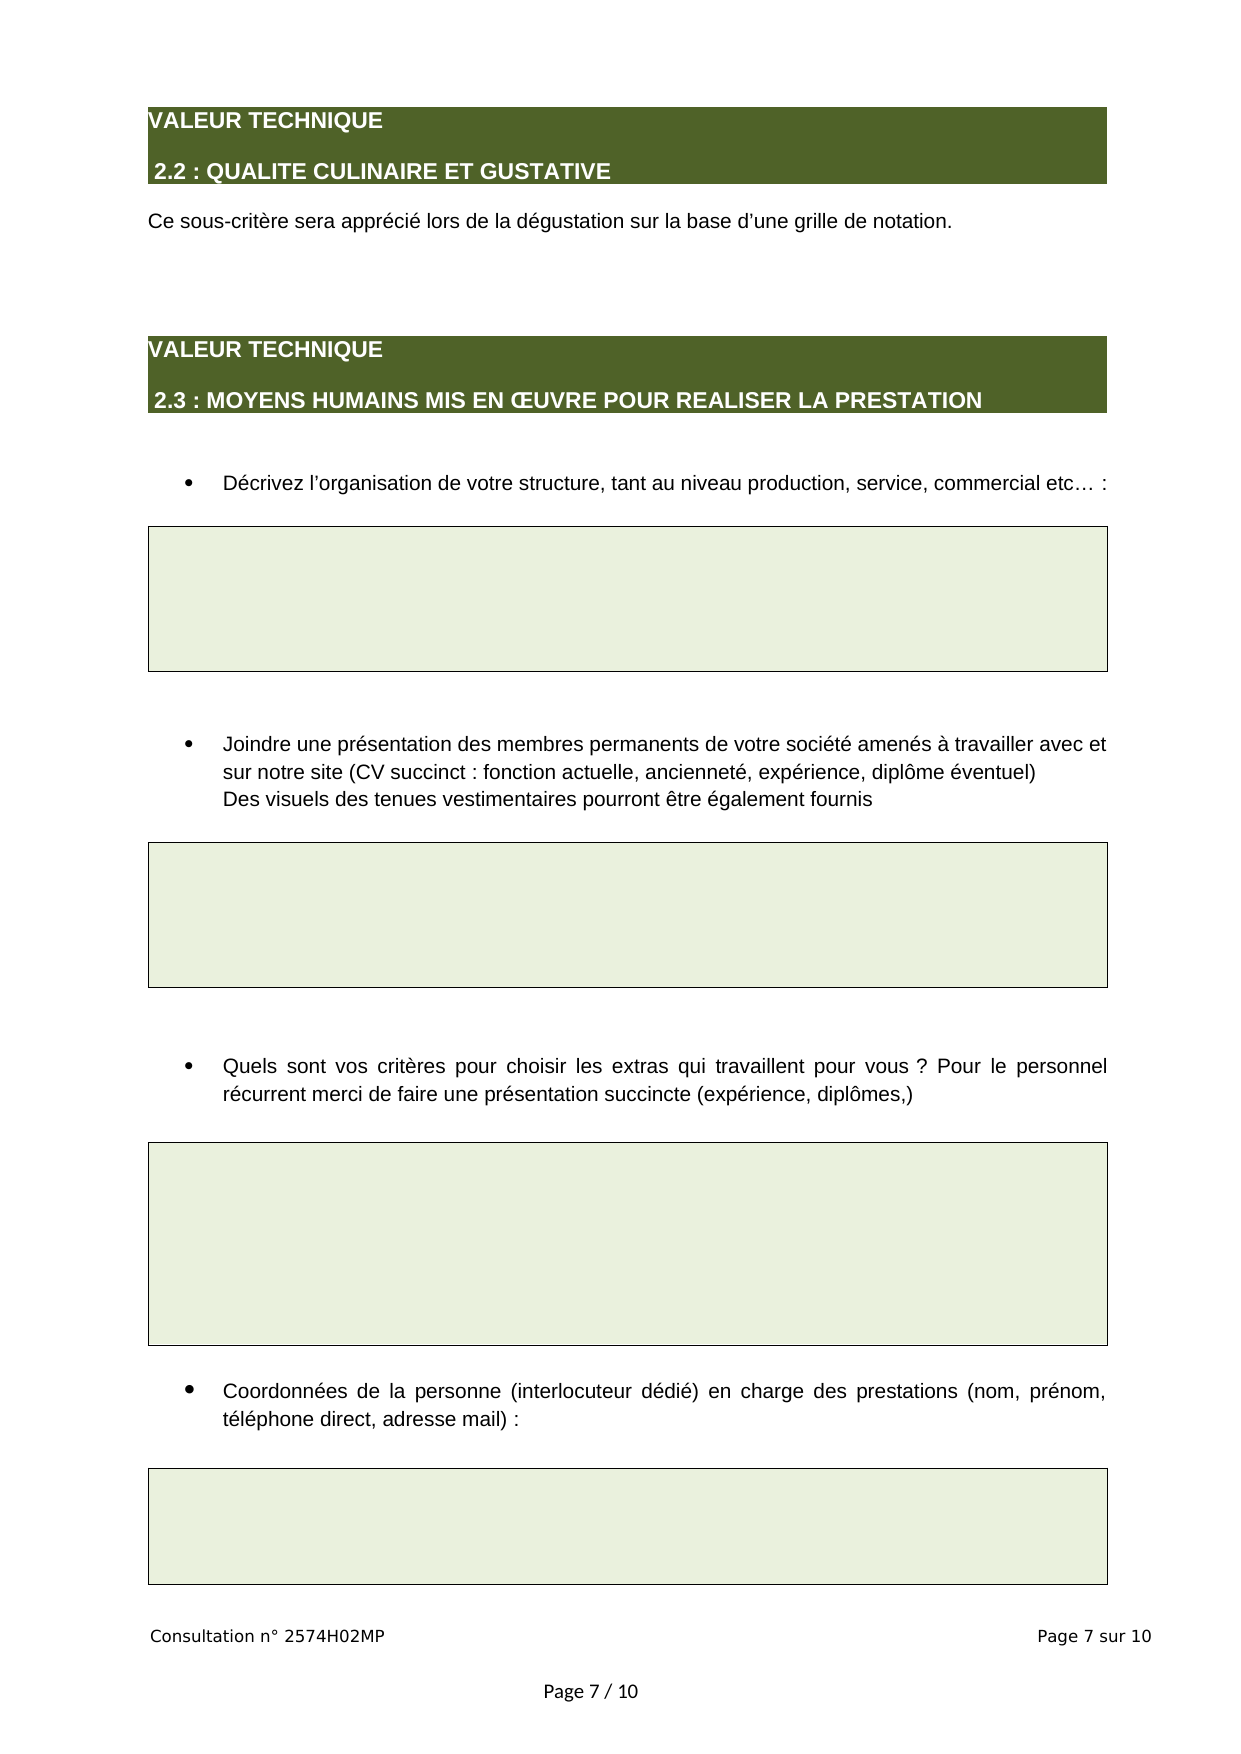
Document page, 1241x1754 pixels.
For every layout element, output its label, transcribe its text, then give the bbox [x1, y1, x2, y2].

text 2.3 : MOYENS HUMAINS MIS EN œuvre POUR REALISER LA PRESTATION [148, 387, 1107, 413]
list Coordonnées de la personne (interlocuteur dédié) en charge des prestations (nom, prénom, téléphone direct, adresse mail) : [185, 1378, 1107, 1431]
list Décrivez l’organisation de votre structure, tant au niveau production, service, commercial etc… : [185, 471, 1107, 495]
text VALEUR TECHNIQUE [148, 336, 1107, 362]
table_header [149, 527, 1107, 671]
text Ce sous-critère sera apprécié lors de la dégustation sur la base d’une grille de notation. [148, 209, 1107, 233]
table_header [149, 1469, 1107, 1584]
text VALEUR TECHNIQUE [148, 107, 1107, 133]
list Quels sont vos critères pour choisir les extras qui travaillent pour vous ? Pour le personnel récurrent merci de faire une présentation succincte (expérience, diplômes,) [185, 1054, 1107, 1106]
list Joindre une présentation des membres permanents de votre société amenés à travailler avec et sur notre site (CV succinct : fonction actuelle, ancienneté, expérience, diplôme éventuel) [185, 732, 1107, 784]
text 2.2 : QUALITE CULINAIRE ET GUSTATIVE [148, 158, 1107, 184]
list Des visuels des tenues vestimentaires pourront être également fournis [223, 787, 1107, 811]
table_header [149, 843, 1107, 987]
table_header [149, 1143, 1107, 1344]
